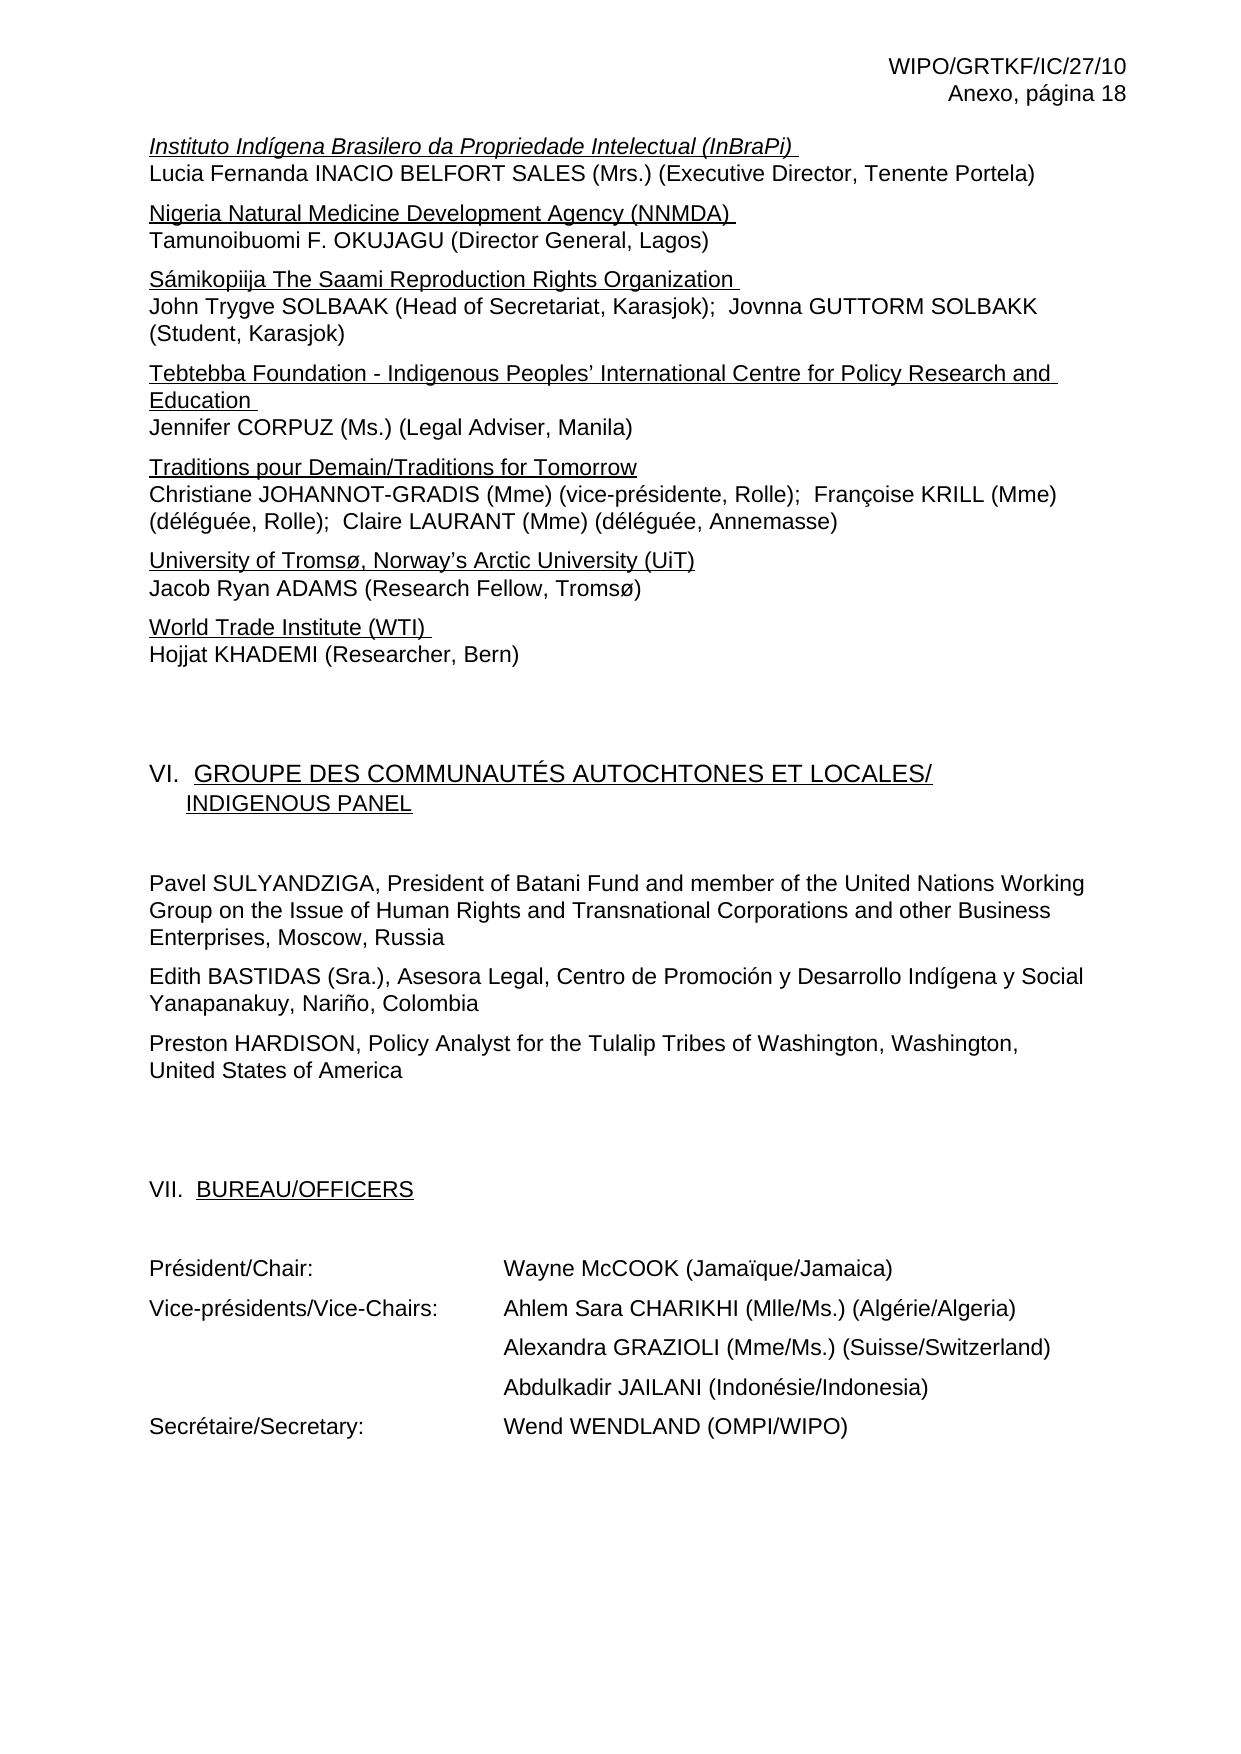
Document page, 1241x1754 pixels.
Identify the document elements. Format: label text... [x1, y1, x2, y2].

text Edith BASTIDAS (Sra.), Asesora Legal, Centro de Promoción y Desarrollo Indígena y Social Yanapanakuy, Nariño, Colombia [149, 963, 1122, 1017]
text Nigeria Natural Medicine Development Agency (NNMDA) Tamunoibuomi F. OKUJAGU (Director General, Lagos) [149, 199, 1122, 253]
text Vice-présidents/Vice-Chairs: Ahlem Sara CHARIKHI (Mlle/Ms.) (Algérie/Algeria) [149, 1294, 1122, 1321]
text Tebtebba Foundation - Indigenous Peoples’ International Centre for Policy Research and Education Jennifer CORPUZ (Ms.) (Legal Adviser, Manila) [149, 359, 1122, 441]
text University of Tromsø, Norway’s Arctic University (UiT) Jacob Ryan ADAMS (Research Fellow, Tromsø) [149, 547, 1122, 601]
text Président/Chair: Wayne McCOOK (Jamaïque/Jamaica) [149, 1254, 1122, 1281]
text VI. groupe des communautÉs autochtones et locales/ INDIGENOUS PANEL [149, 759, 1122, 817]
text VII. BUREAU/OFFICERS [149, 1175, 1122, 1202]
text Pavel SULYANDZIGA, President of Batani Fund and member of the United Nations Working Group on the Issue of Human Rights and Transnational Corporations and other Business Enterprises, Moscow, Russia [149, 869, 1122, 950]
text Preston HARDISON, Policy Analyst for the Tulalip Tribes of Washington, Washington, United States of America [149, 1029, 1122, 1083]
text Alexandra GRAZIOLI (Mme/Ms.) (Suisse/Switzerland) [149, 1333, 1122, 1361]
text Traditions pour Demain/Traditions for Tomorrow Christiane JOHANNOT-GRADIS (Mme) (vice-présidente, Rolle); Françoise KRILL (Mme) (déléguée, Rolle); Claire LAURANT (Mme) (déléguée, Annemasse) [149, 453, 1122, 534]
text Abdulkadir JAILANI (Indonésie/Indonesia) [149, 1373, 1122, 1400]
text World Trade Institute (WTI) Hojjat KHADEMI (Researcher, Bern) [149, 613, 1122, 668]
text Instituto Indígena Brasilero da Propriedade Intelectual (InBraPi) Lucia Fernanda INACIO BELFORT SALES (Mrs.) (Executive Director, Tenente Portela) [149, 132, 1122, 186]
text Sámikopiija The Saami Reproduction Rights Organization John Trygve SOLBAAK (Head of Secretariat, Karasjok); Jovnna GUTTORM SOLBAKK (Student, Karasjok) [149, 266, 1122, 347]
text Secrétaire/Secretary: Wend WENDLAND (OMPI/WIPO) [149, 1413, 1122, 1440]
